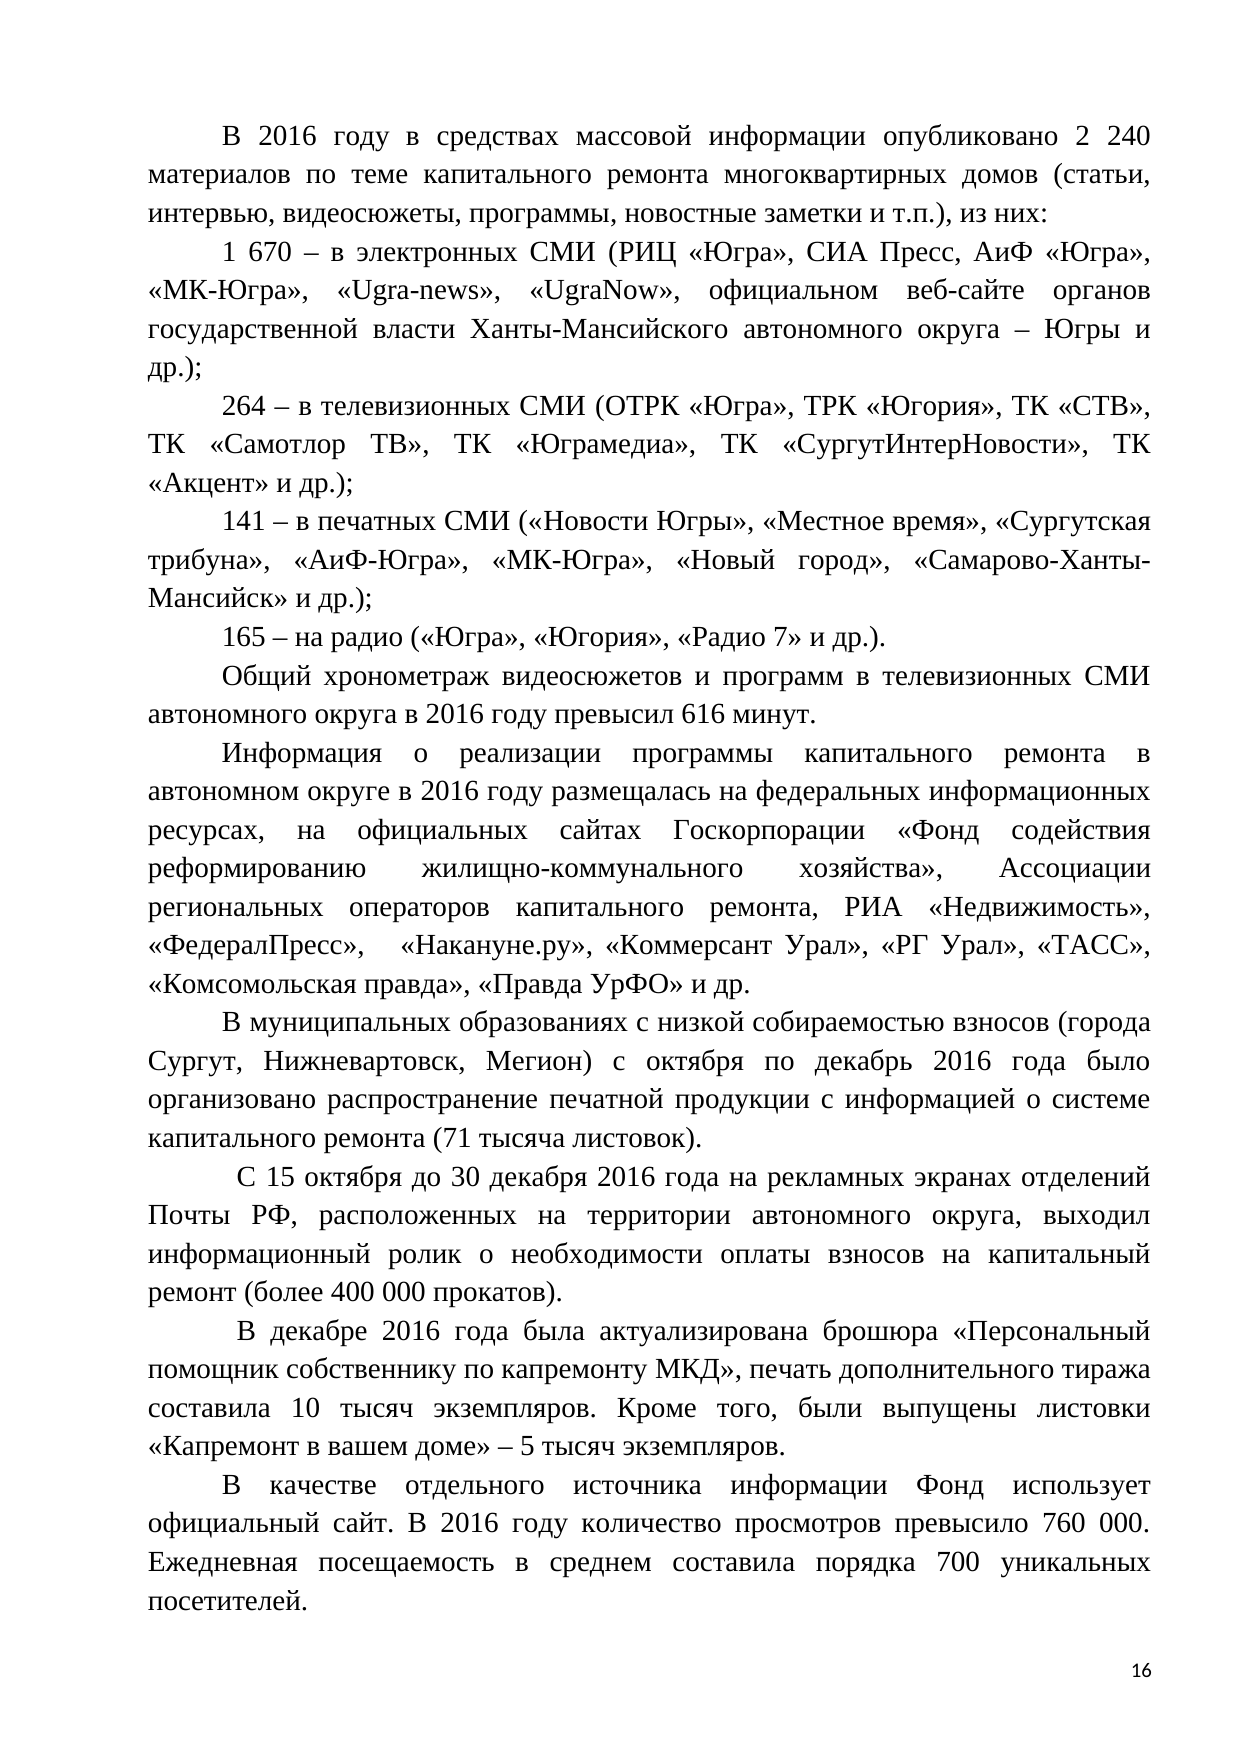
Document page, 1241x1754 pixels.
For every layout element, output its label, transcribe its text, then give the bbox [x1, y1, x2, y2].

text 264 – в телевизионных СМИ (ОТРК «Югра», ТРК «Югория», ТК «СТВ», ТК «Самотлор ТВ», ТК «Юграмедиа», ТК «СургутИнтерНовости», ТК «Акцент» и др.); [148, 388, 1152, 498]
text Общий хронометраж видеосюжетов и программ в телевизионных СМИ автономного округа в 2016 году превысил 616 минут. [148, 658, 1152, 730]
text Информация о реализации программы капитального ремонта в автономном округе в 2016 году размещалась на федеральных информационных ресурсах, на официальных сайтах Госкорпорации «Фонд содействия реформированию жилищно-коммунального хозяйства», Ассоциации региональных операторов капитального ремонта, РИА «Недвижимость», «ФедералПресс», «Накануне.ру», «Коммерсант Урал», «РГ Урал», «ТАСС», «Комсомольская правда», «Правда УрФО» и др. [148, 735, 1152, 999]
text В качестве отдельного источника информации Фонд использует официальный сайт. В 2016 году количество просмотров превысило 760 000. Ежедневная посещаемость в среднем составила порядка 700 уникальных посетителей. [148, 1467, 1152, 1616]
text 1 670 – в электронных СМИ (РИЦ «Югра», СИА Пресс, АиФ «Югра», «МК-Югра», «Ugra-news», «UgraNow», официальном веб-сайте органов государственной власти Ханты-Мансийского автономного округа – Югры и др.); [148, 234, 1152, 383]
text В 2016 году в средствах массовой информации опубликовано 2 240 материалов по теме капитального ремонта многоквартирных домов (статьи, интервью, видеосюжеты, программы, новостные заметки и т.п.), из них: [148, 118, 1152, 229]
text С 15 октября до 30 декабря 2016 года на рекламных экранах отделений Почты РФ, расположенных на территории автономного округа, выходил информационный ролик о необходимости оплаты взносов на капитальный ремонт (более 400 000 прокатов). [148, 1159, 1152, 1308]
text В декабре 2016 года была актуализирована брошюра «Персональный помощник собственнику по капремонту МКД», печать дополнительного тиража составила 10 тысяч экземпляров. Кроме того, были выпущены листовки «Капремонт в вашем доме» – 5 тысяч экземпляров. [148, 1313, 1152, 1462]
text 165 – на радио («Югра», «Югория», «Радио 7» и др.). [148, 619, 1152, 653]
text В муниципальных образованиях с низкой собираемостью взносов (города Сургут, Нижневартовск, Мегион) с октября по декабрь 2016 года было организовано распространение печатной продукции с информацией о системе капитального ремонта (71 тысяча листовок). [148, 1004, 1152, 1154]
text 141 – в печатных СМИ («Новости Югры», «Местное время», «Сургутская трибуна», «АиФ-Югра», «МК-Югра», «Новый город», «Самарово-Ханты-Мансийск» и др.); [148, 503, 1152, 614]
